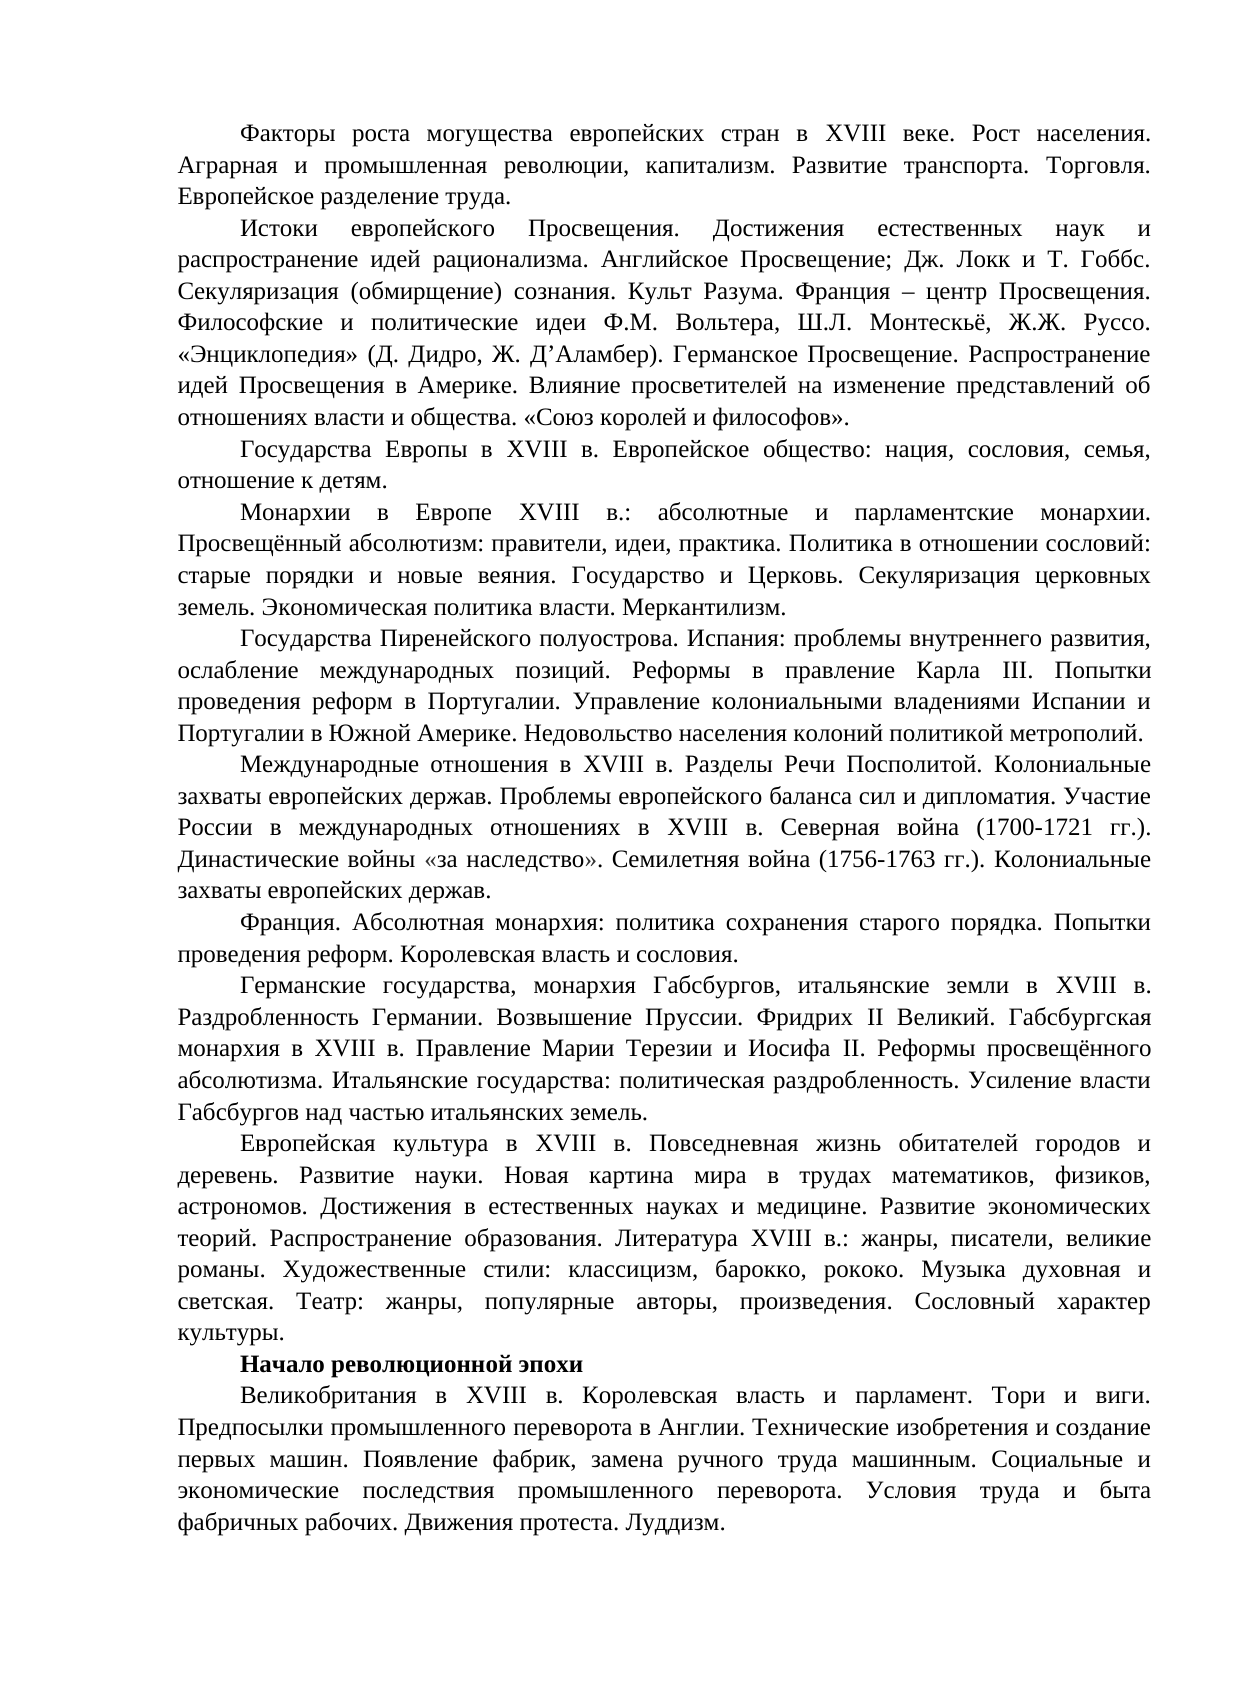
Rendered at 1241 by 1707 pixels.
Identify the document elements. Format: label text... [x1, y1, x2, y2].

text Факторы роста могущества европейских стран в XVIII веке. Рост населения. Аграрная и промышленная революции, капитализм. Развитие транспорта. Торговля. Европейское разделение труда. [177, 118, 1152, 210]
text Государства Европы в XVIII в. Европейское общество: нация, сословия, семья, отношение к детям. [177, 434, 1152, 494]
text Монархии в Европе XVIII в.: абсолютные и парламентские монархии. Просвещённый абсолютизм: правители, идеи, практика. Политика в отношении сословий: старые порядки и новые веяния. Государство и Церковь. Секуляризация церковных земель. Экономическая политика власти. Меркантилизм. [177, 497, 1152, 620]
text Истоки европейского Просвещения. Достижения естественных наук и распространение идей рационализма. Английское Просвещение; Дж. Локк и Т. Гоббс. Секуляризация (обмирщение) сознания. Культ Разума. Франция ‒ центр Просвещения. Философские и политические идеи Ф.М. Вольтера, Ш.Л. Монтескьё, Ж.Ж. Руссо. «Энциклопедия» (Д. Дидро, Ж. Д’Аламбер). Германское Просвещение. Распространение идей Просвещения в Америке. Влияние просветителей на изменение представлений об отношениях власти и общества. «Союз королей и философов». [177, 213, 1152, 431]
text Великобритания в XVIII в. Королевская власть и парламент. Тори и виги. Предпосылки промышленного переворота в Англии. Технические изобретения и создание первых машин. Появление фабрик, замена ручного труда машинным. Социальные и экономические последствия промышленного переворота. Условия труда и быта фабричных рабочих. Движения протеста. Луддизм. [177, 1381, 1152, 1536]
text Европейская культура в XVIII в. Повседневная жизнь обитателей городов и деревень. Развитие науки. Новая картина мира в трудах математиков, физиков, астрономов. Достижения в естественных науках и медицине. Развитие экономических теорий. Распространение образования. Литература XVIII в.: жанры, писатели, великие романы. Художественные стили: классицизм, барокко, рококо. Музыка духовная и светская. Театр: жанры, популярные авторы, произведения. Сословный характер культуры. [177, 1128, 1152, 1346]
text Государства Пиренейского полуострова. Испания: проблемы внутреннего развития, ослабление международных позиций. Реформы в правление Карла III. Попытки проведения реформ в Португалии. Управление колониальными владениями Испании и Португалии в Южной Америке. Недовольство населения колоний политикой метрополий. [177, 623, 1152, 747]
text Германские государства, монархия Габсбургов, итальянские земли в XVIII в. Раздробленность Германии. Возвышение Пруссии. Фридрих II Великий. Габсбургская монархия в XVIII в. Правление Марии Терезии и Иосифа II. Реформы просвещённого абсолютизма. Итальянские государства: политическая раздробленность. Усиление власти Габсбургов над частью итальянских земель. [177, 970, 1152, 1125]
text Франция. Абсолютная монархия: политика сохранения старого порядка. Попытки проведения реформ. Королевская власть и сословия. [177, 907, 1152, 967]
text Международные отношения в XVIII в. Разделы Речи Посполитой. Колониальные захваты европейских держав. Проблемы европейского баланса сил и дипломатия. Участие России в международных отношениях в XVIII в. Северная война (1700-1721 гг.). Династические войны «за наследство». Семилетняя война (1756-1763 гг.). Колониальные захваты европейских держав. [177, 749, 1152, 904]
text Начало революционной эпохи [177, 1349, 1152, 1378]
